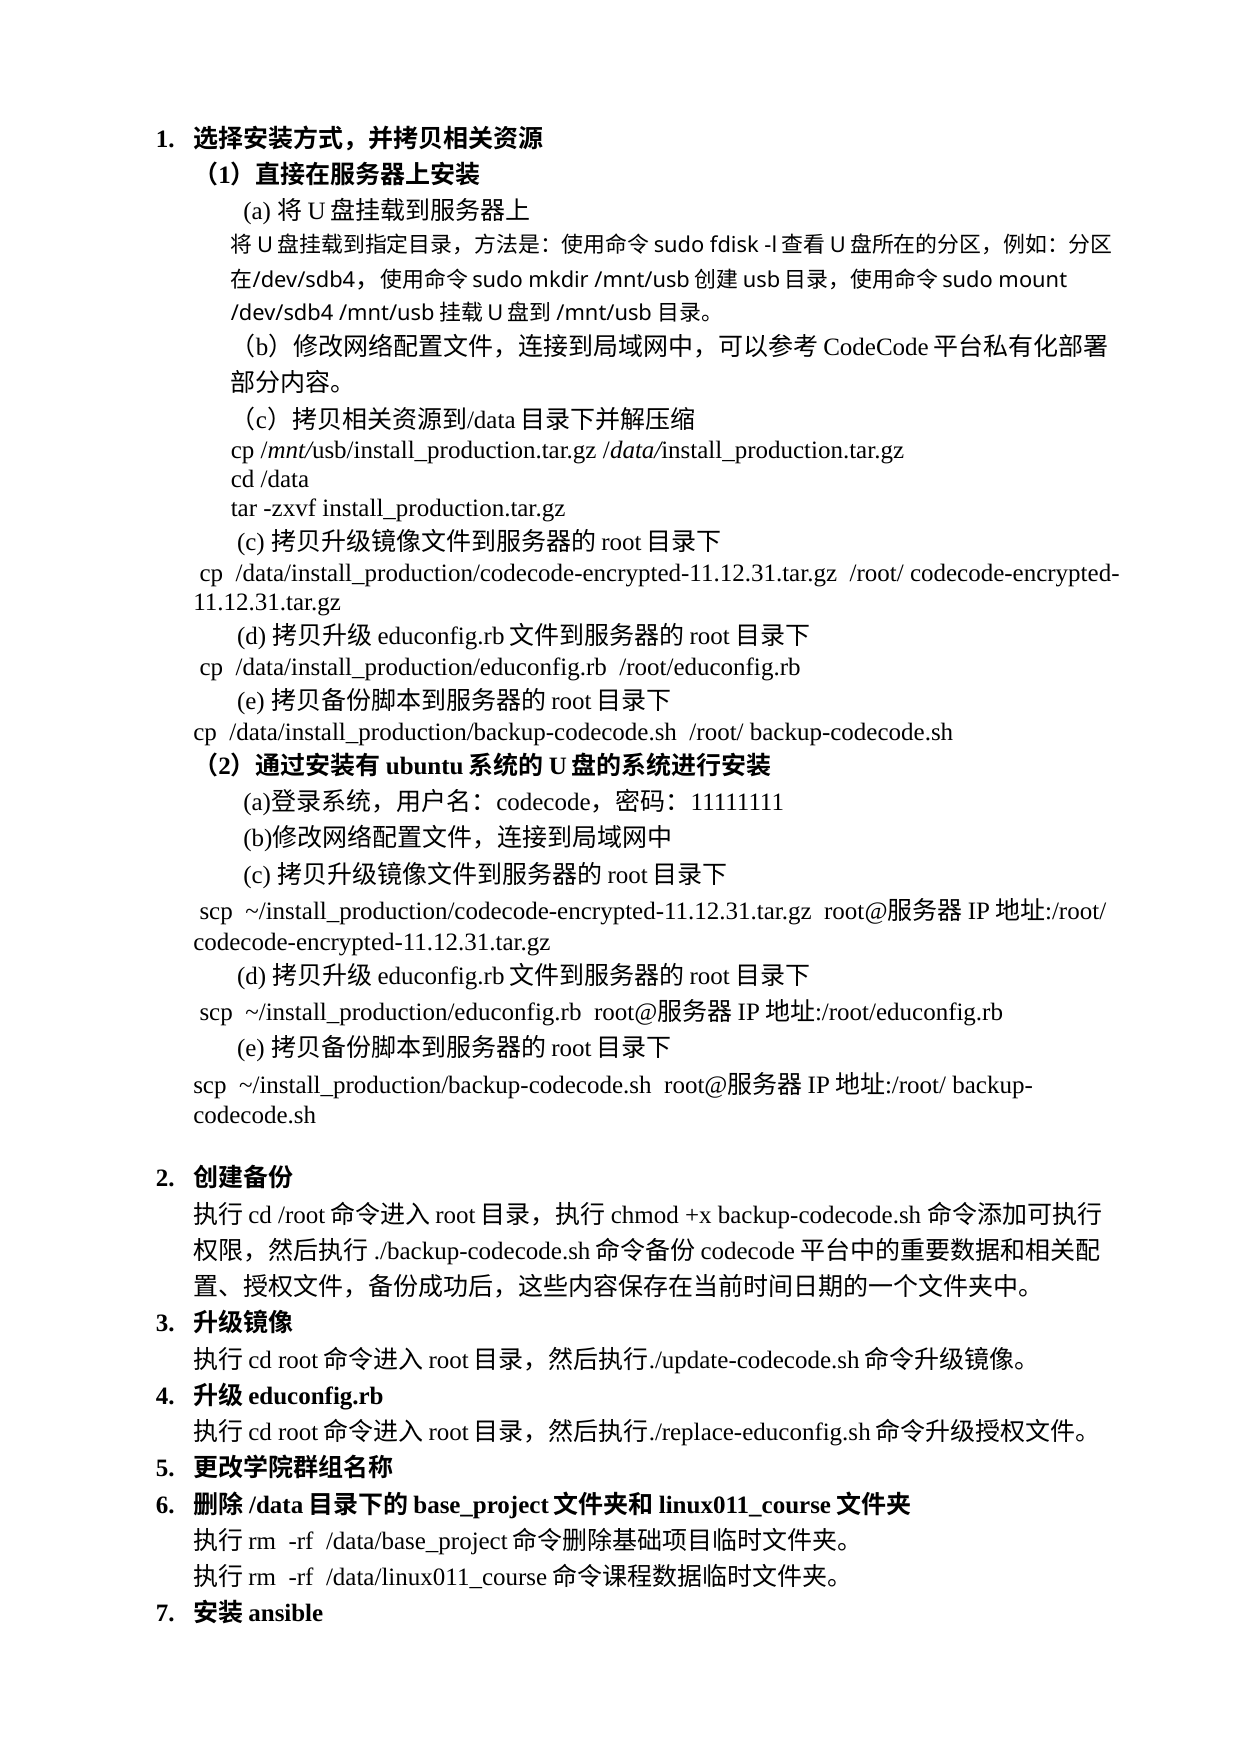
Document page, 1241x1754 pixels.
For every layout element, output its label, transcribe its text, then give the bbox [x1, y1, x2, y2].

list (a) 将U盘挂载到服务器上 [231, 191, 1122, 227]
list 安装ansible [156, 1593, 1122, 1629]
list 将U盘挂载到指定目录，方法是：使用命令sudo fdisk -l查看U盘所在的分区，例如：分区在/dev/sdb4，使用命令sudo mkdir /mnt/usb创建usb目录，使用命令sudo mount /dev/sdb4 /mnt/usb挂载U盘到 /mnt/usb 目录。 [231, 227, 1122, 327]
list (d) 拷贝升级educonfig.rb文件到服务器的root目录下 [231, 955, 1122, 992]
list scp ~/install_production/backup-codecode.sh root@服务器IP地址:/root/ backup-codecode.sh [193, 1064, 1122, 1129]
list 执行cd /root命令进入root目录，执行chmod +x backup-codecode.sh 命令添加可执行权限，然后执行 ./backup-codecode.sh命令备份codecode平台中的重要数据和相关配置、授权文件，备份成功后，这些内容保存在当前时间日期的一个文件夹中。 [193, 1194, 1122, 1303]
list 执行rm -rf /data/linux011_course命令课程数据临时文件夹。 [193, 1557, 1122, 1593]
list （1）直接在服务器上安装 [193, 154, 1122, 191]
list cd /data [231, 464, 1122, 493]
list 执行cd root命令进入root目录，然后执行./update-codecode.sh命令升级镜像。 [193, 1339, 1122, 1375]
list (c) 拷贝升级镜像文件到服务器的root目录下 [231, 522, 1122, 558]
list (b)修改网络配置文件，连接到局域网中 [231, 818, 1122, 854]
list cp /data/install_production/codecode-encrypted-11.12.31.tar.gz /root/ codecode-encrypted-11.12.31.tar.gz [193, 558, 1122, 615]
list scp ~/install_production/codecode-encrypted-11.12.31.tar.gz root@服务器IP地址:/root/ codecode-encrypted-11.12.31.tar.gz [193, 890, 1122, 955]
list (c) 拷贝升级镜像文件到服务器的root目录下 [231, 854, 1122, 890]
list tar -zxvf install_production.tar.gz [231, 493, 1122, 522]
list 更改学院群组名称 [156, 1448, 1122, 1484]
list 升级镜像 [156, 1303, 1122, 1339]
list （2）通过安装有ubuntu系统的U盘的系统进行安装 [193, 745, 1122, 782]
list (e) 拷贝备份脚本到服务器的root目录下 [231, 1028, 1122, 1064]
list (d) 拷贝升级educonfig.rb文件到服务器的root目录下 [231, 615, 1122, 652]
list 创建备份 [156, 1158, 1122, 1194]
list (a)登录系统，用户名：codecode，密码：11111111 [231, 782, 1122, 818]
list 升级educonfig.rb [156, 1375, 1122, 1412]
list 删除 /data目录下的base_project文件夹和linux011_course文件夹 [156, 1484, 1122, 1520]
list (e) 拷贝备份脚本到服务器的root目录下 [231, 680, 1122, 717]
list （b）修改网络配置文件，连接到局域网中，可以参考CodeCode平台私有化部署部分内容。 [231, 327, 1122, 399]
list scp ~/install_production/educonfig.rb root@服务器IP地址:/root/educonfig.rb [193, 992, 1122, 1028]
list （c）拷贝相关资源到/data目录下并解压缩 [231, 399, 1122, 435]
list cp /data/install_production/educonfig.rb /root/educonfig.rb [193, 652, 1122, 680]
list 选择安装方式，并拷贝相关资源 [156, 118, 1122, 154]
list cp /data/install_production/backup-codecode.sh /root/ backup-codecode.sh [193, 717, 1122, 745]
list 执行rm -rf /data/base_project命令删除基础项目临时文件夹。 [193, 1520, 1122, 1557]
list 执行cd root命令进入root目录，然后执行./replace-educonfig.sh命令升级授权文件。 [193, 1412, 1122, 1448]
list cp /mnt/usb/install_production.tar.gz /data/install_production.tar.gz [231, 435, 1122, 464]
